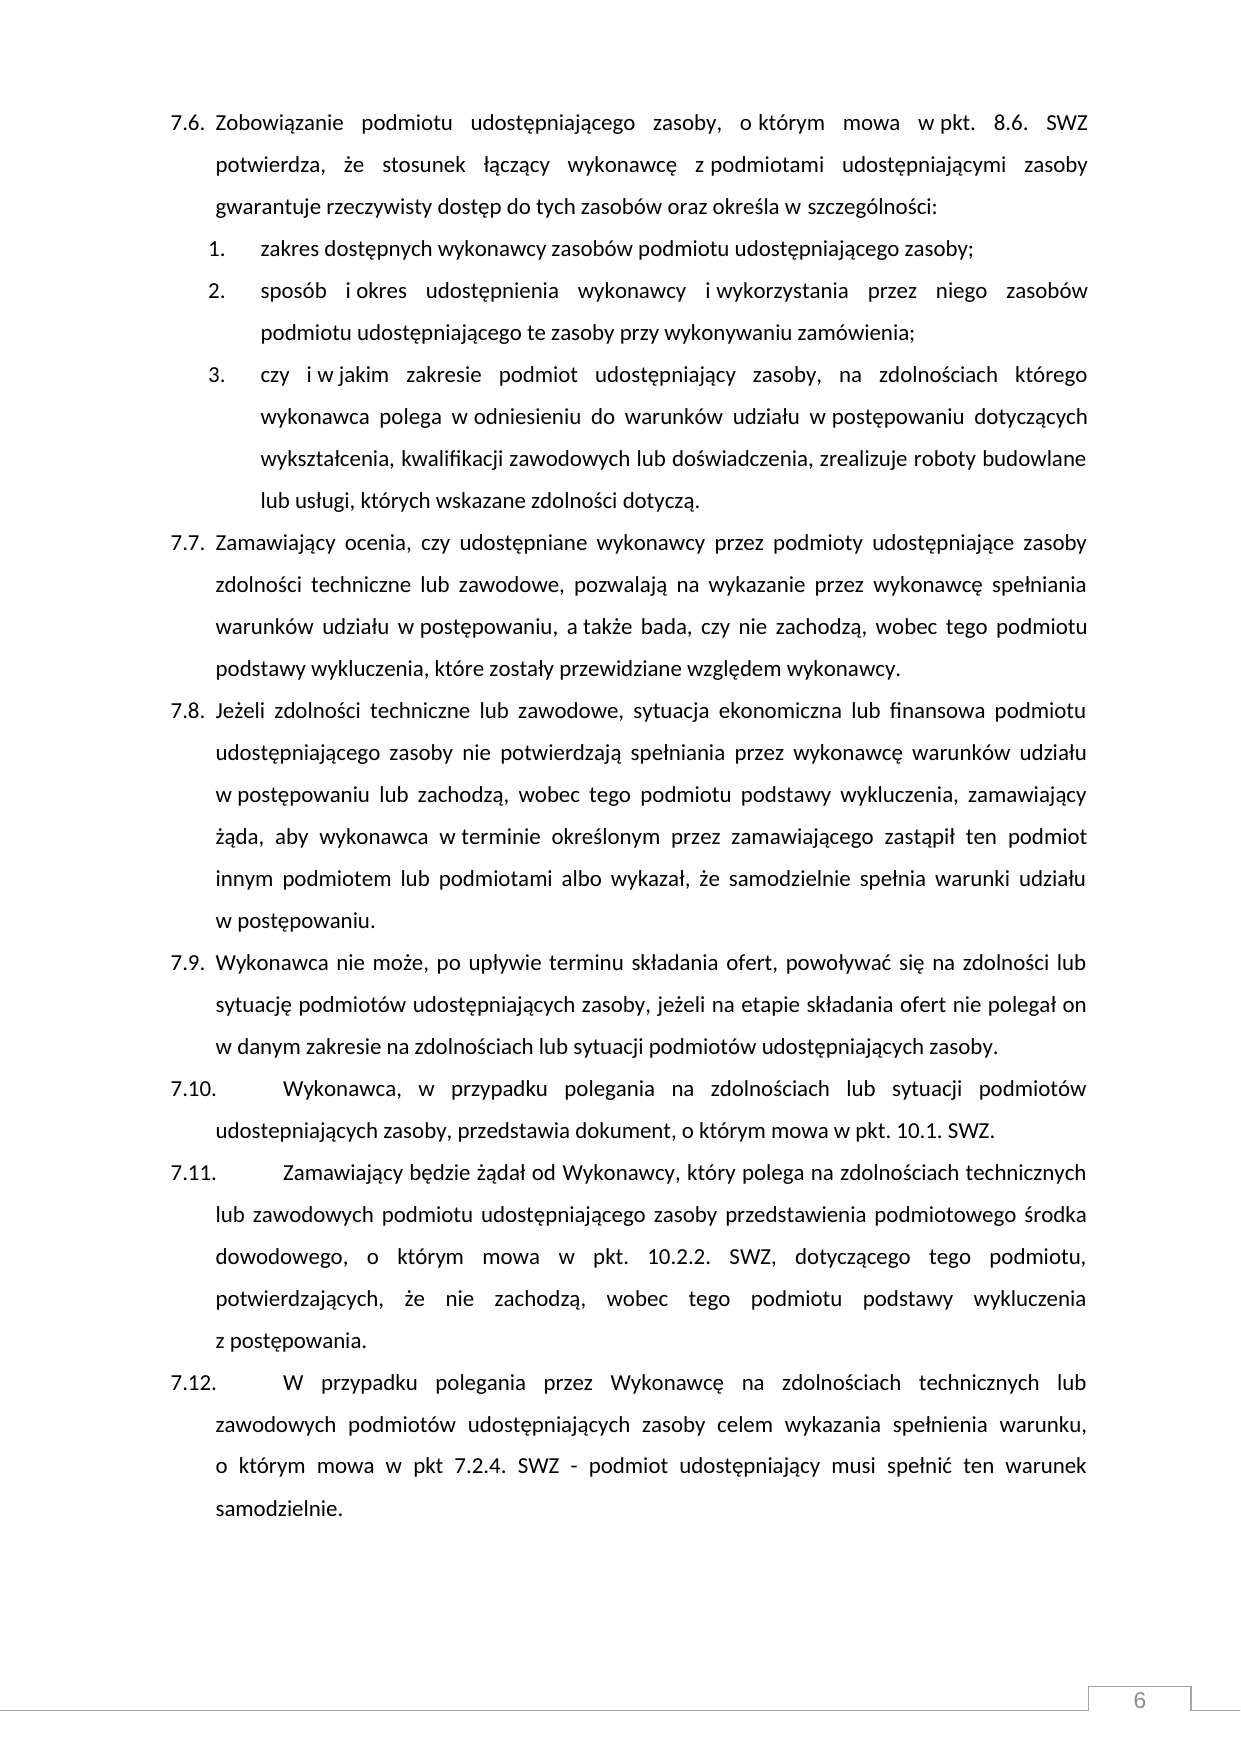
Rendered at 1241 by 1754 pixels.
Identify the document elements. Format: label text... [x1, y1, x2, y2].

list W przypadku polegania przez Wykonawcę na zdolnościach technicznych lub zawodowych podmiotów udostępniających zasoby celem wykazania spełnienia warunku, o którym mowa w pkt 7.2.4. SWZ - podmiot udostępniający musi spełnić ten warunek samodzielnie. [170, 1368, 1088, 1522]
list Zobowiązanie podmiotu udostępniającego zasoby, o którym mowa w pkt. 8.6. SWZ potwierdza, że stosunek łączący wykonawcę z podmiotami udostępniającymi zasoby gwarantuje rzeczywisty dostęp do tych zasobów oraz określa w szczególności: [170, 108, 1088, 220]
list zakres dostępnych wykonawcy zasobów podmiotu udostępniającego zasoby; [208, 234, 1088, 262]
list czy i w jakim zakresie podmiot udostępniający zasoby, na zdolnościach którego wykonawca polega w odniesieniu do warunków udziału w postępowaniu dotyczących wykształcenia, kwalifikacji zawodowych lub doświadczenia, zrealizuje roboty budowlane lub usługi, których wskazane zdolności dotyczą. [208, 360, 1088, 514]
list Wykonawca, w przypadku polegania na zdolnościach lub sytuacji podmiotów udostepniających zasoby, przedstawia dokument, o którym mowa w pkt. 10.1. SWZ. [170, 1074, 1088, 1144]
list sposób i okres udostępnienia wykonawcy i wykorzystania przez niego zasobów podmiotu udostępniającego te zasoby przy wykonywaniu zamówienia; [208, 276, 1088, 346]
list Wykonawca nie może, po upływie terminu składania ofert, powoływać się na zdolności lub sytuację podmiotów udostępniających zasoby, jeżeli na etapie składania ofert nie polegał on w danym zakresie na zdolnościach lub sytuacji podmiotów udostępniających zasoby. [170, 948, 1088, 1060]
list Jeżeli zdolności techniczne lub zawodowe, sytuacja ekonomiczna lub finansowa podmiotu udostępniającego zasoby nie potwierdzają spełniania przez wykonawcę warunków udziału w postępowaniu lub zachodzą, wobec tego podmiotu podstawy wykluczenia, zamawiający żąda, aby wykonawca w terminie określonym przez zamawiającego zastąpił ten podmiot innym podmiotem lub podmiotami albo wykazał, że samodzielnie spełnia warunki udziału w postępowaniu. [170, 696, 1088, 934]
list Zamawiający ocenia, czy udostępniane wykonawcy przez podmioty udostępniające zasoby zdolności techniczne lub zawodowe, pozwalają na wykazanie przez wykonawcę spełniania warunków udziału w postępowaniu, a także bada, czy nie zachodzą, wobec tego podmiotu podstawy wykluczenia, które zostały przewidziane względem wykonawcy. [170, 528, 1088, 682]
list Zamawiający będzie żądał od Wykonawcy, który polega na zdolnościach technicznych lub zawodowych podmiotu udostępniającego zasoby przedstawienia podmiotowego środka dowodowego, o którym mowa w pkt. 10.2.2. SWZ, dotyczącego tego podmiotu, potwierdzających, że nie zachodzą, wobec tego podmiotu podstawy wykluczenia z postępowania. [170, 1158, 1088, 1354]
